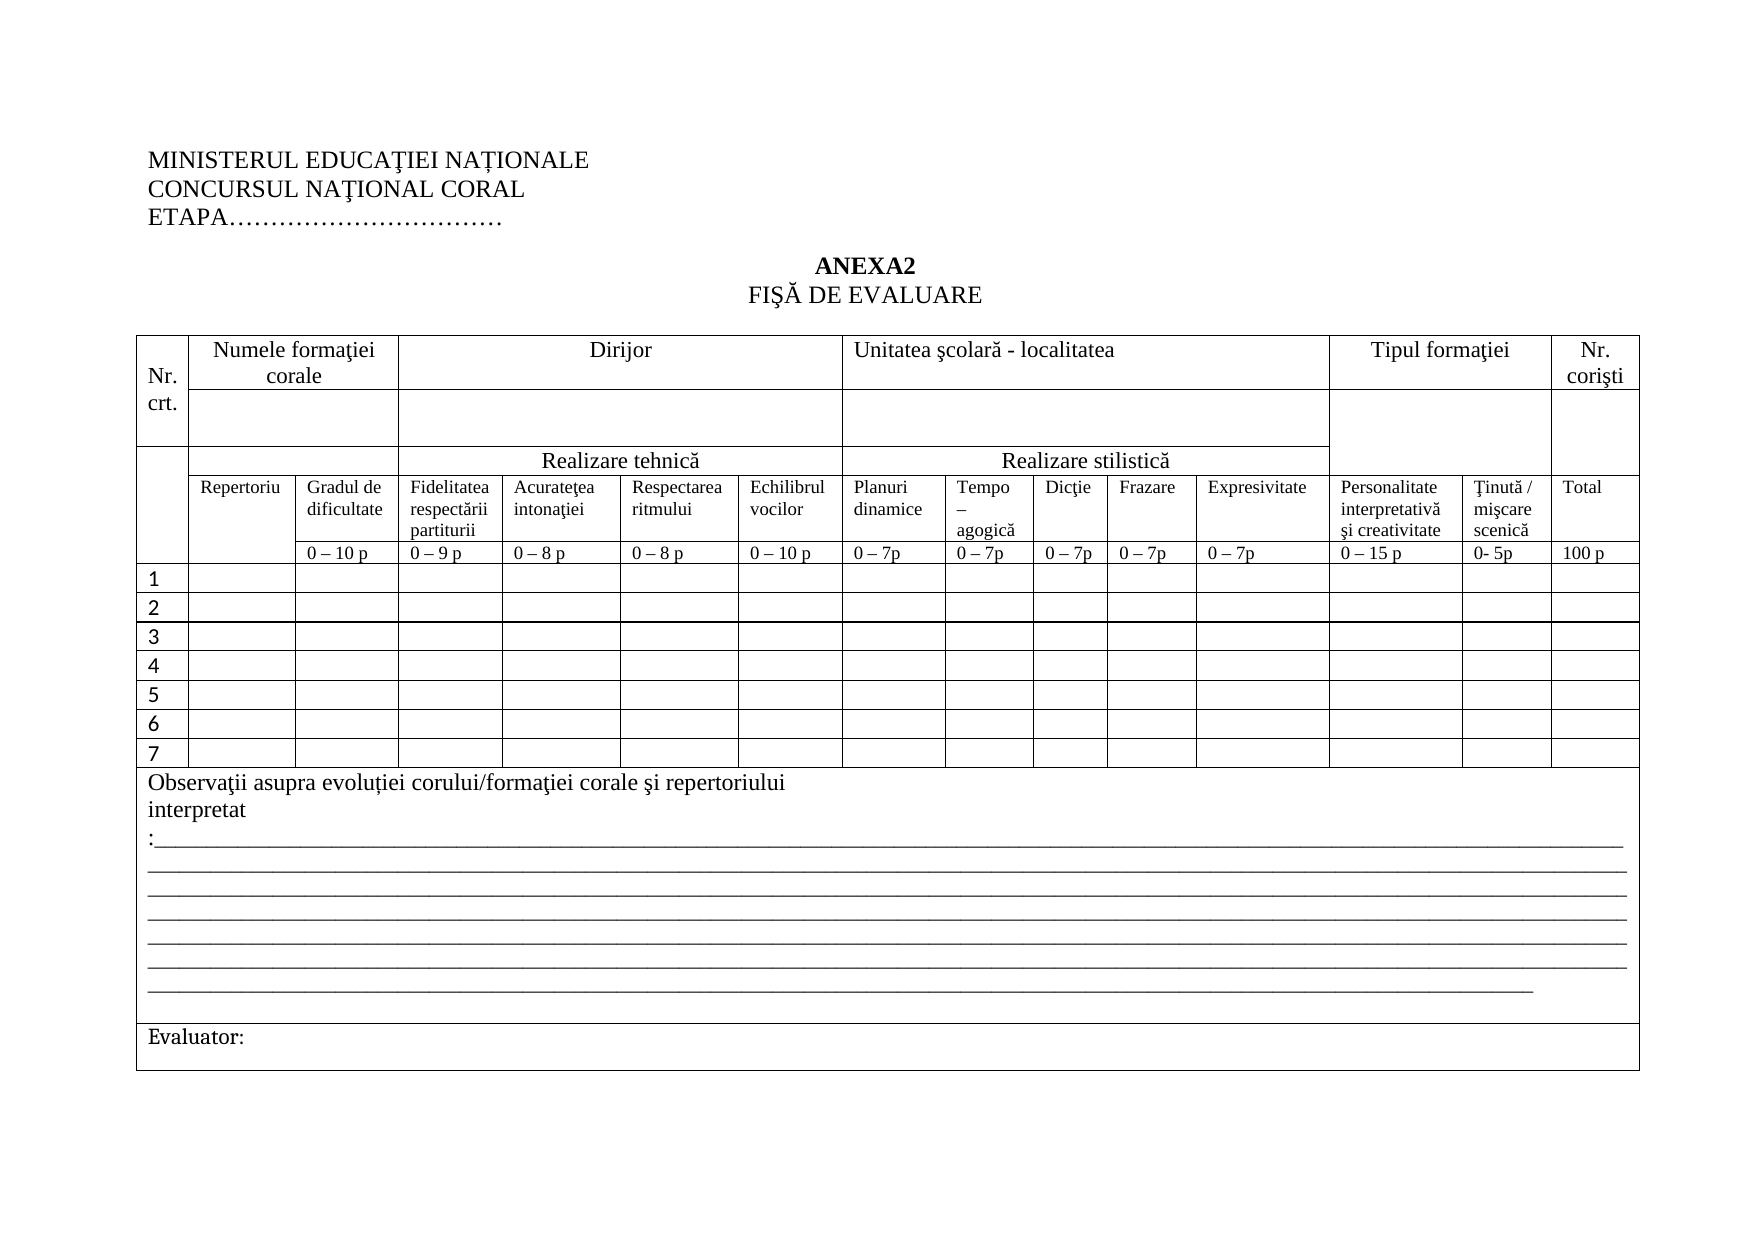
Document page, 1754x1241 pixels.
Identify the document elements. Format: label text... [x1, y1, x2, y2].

table_cell 0 – 9 p [399, 542, 502, 563]
table_cell Fidelitatea respectării partiturii [399, 476, 502, 541]
table_cell [739, 710, 842, 738]
table_cell [1552, 623, 1639, 650]
table_cell 2 [137, 593, 188, 621]
table_cell [1330, 710, 1462, 738]
table_cell [946, 564, 1033, 592]
table_cell 0 – 8 p [503, 542, 620, 563]
table_cell [1330, 739, 1462, 767]
table_cell [1108, 739, 1196, 767]
table_cell [399, 739, 502, 767]
table_cell [621, 593, 738, 621]
table_cell [946, 681, 1033, 708]
table_cell [1330, 623, 1462, 650]
table_cell Personalitate interpretativă şi creativitate [1330, 476, 1462, 541]
table_cell 0 – 7p [1034, 542, 1107, 563]
table_cell [739, 739, 842, 767]
table_cell Ţinută /mişcare scenică [1463, 476, 1551, 541]
table_cell [1034, 651, 1107, 679]
table_cell [1552, 651, 1639, 679]
table_cell [1108, 564, 1196, 592]
table_cell [1330, 390, 1551, 475]
table_cell [1463, 651, 1551, 679]
table_cell [1034, 710, 1107, 738]
table_cell [1197, 739, 1329, 767]
table_cell [1108, 623, 1196, 650]
table_cell Planuri dinamice [843, 476, 945, 541]
table_cell 1 [137, 564, 188, 592]
table_cell [1552, 681, 1639, 708]
table_cell [189, 564, 295, 592]
table_cell [843, 564, 945, 592]
table_cell [1463, 593, 1551, 621]
table_cell Realizare stilistică [843, 447, 1329, 475]
table_cell Echilibrul vocilor [739, 476, 842, 541]
table_cell 0 – 10 p [739, 542, 842, 563]
table_cell [739, 564, 842, 592]
table_header MINISTERUL EDUCAŢIEI NAȚIONALE CONCURSUL NAŢIONAL CORAL ETAPA…………………………… [136, 145, 1594, 251]
table_cell 0 – 7p [843, 542, 945, 563]
table_cell [843, 390, 1329, 446]
table_cell [621, 651, 738, 679]
table_cell [189, 710, 295, 738]
table_cell [399, 390, 842, 446]
table_cell [1330, 651, 1462, 679]
table_cell [1034, 739, 1107, 767]
table_cell [137, 447, 188, 563]
table_cell [296, 623, 398, 650]
table_cell [1034, 564, 1107, 592]
table_cell [296, 681, 398, 708]
table_cell [399, 651, 502, 679]
table_cell [843, 593, 945, 621]
table_header Unitatea şcolară - localitatea [843, 336, 1329, 389]
table_cell [1463, 739, 1551, 767]
table_cell [1197, 593, 1329, 621]
table_cell [189, 623, 295, 650]
table_cell [739, 593, 842, 621]
table_cell Evaluator: [137, 1024, 1639, 1070]
table_cell [843, 739, 945, 767]
table_cell 0 – 7p [1108, 542, 1196, 563]
table_cell [1330, 593, 1462, 621]
table_cell [503, 651, 620, 679]
table_cell 0 – 10 p [296, 542, 398, 563]
table_cell [1034, 593, 1107, 621]
table_cell [1552, 710, 1639, 738]
table_cell 7 [137, 739, 188, 767]
table_cell [946, 651, 1033, 679]
table_cell [739, 651, 842, 679]
table_cell [946, 710, 1033, 738]
table_cell [189, 739, 295, 767]
table_cell [1034, 681, 1107, 708]
table_cell [1108, 681, 1196, 708]
table_header Numele formaţiei corale [189, 336, 398, 389]
table_cell [1197, 651, 1329, 679]
table_cell [621, 623, 738, 650]
table_cell [296, 710, 398, 738]
table_cell Respectarea ritmului [621, 476, 738, 541]
table_cell 0 – 7p [1197, 542, 1329, 563]
table_cell [296, 739, 398, 767]
table_cell 5 [137, 681, 188, 708]
table_cell [946, 739, 1033, 767]
table_cell [1197, 623, 1329, 650]
table_cell [1197, 710, 1329, 738]
table_cell [843, 651, 945, 679]
table_cell [1552, 593, 1639, 621]
table_cell Expresivitate [1197, 476, 1329, 541]
table_cell 0- 5p [1463, 542, 1551, 563]
table_cell [1552, 739, 1639, 767]
table_cell [1197, 564, 1329, 592]
table_cell [843, 710, 945, 738]
table_cell [399, 623, 502, 650]
table_cell Tempo – agogică [946, 476, 1033, 541]
table_cell Gradul de dificultate [296, 476, 398, 541]
table_cell [1034, 623, 1107, 650]
table_header Dirijor [399, 336, 842, 389]
table_cell [739, 681, 842, 708]
table_cell [296, 651, 398, 679]
table_cell [503, 710, 620, 738]
table_cell [1552, 564, 1639, 592]
table_cell Acurateţea intonaţiei [503, 476, 620, 541]
table_cell [946, 623, 1033, 650]
table_cell [399, 564, 502, 592]
table_cell [1463, 623, 1551, 650]
table_header Nr. crt. [137, 336, 188, 446]
table_cell [1330, 681, 1462, 708]
table_cell [1108, 651, 1196, 679]
table_cell [739, 623, 842, 650]
table_cell [189, 447, 398, 475]
table_cell [399, 681, 502, 708]
table_cell [189, 681, 295, 708]
table_cell [1197, 681, 1329, 708]
table_cell [1552, 390, 1639, 475]
table_cell [189, 390, 398, 446]
table_cell [503, 623, 620, 650]
table_cell [621, 739, 738, 767]
table_cell [1108, 710, 1196, 738]
table_cell [843, 623, 945, 650]
table_cell [296, 593, 398, 621]
table_cell [189, 651, 295, 679]
table_cell [621, 710, 738, 738]
table_header Nr. corişti [1552, 336, 1639, 389]
table_cell [1463, 681, 1551, 708]
table_cell [399, 593, 502, 621]
table_cell Frazare [1108, 476, 1196, 541]
table_cell Total [1552, 476, 1639, 541]
table_cell 0 – 7p [946, 542, 1033, 563]
table_cell [296, 564, 398, 592]
table_cell ANEXA2 FIŞĂ DE EVALUARE [136, 251, 1594, 309]
table_cell Realizare tehnică [399, 447, 842, 475]
table_cell [503, 564, 620, 592]
table_cell [621, 564, 738, 592]
table_cell Dicţie [1034, 476, 1107, 541]
table_cell 0 – 15 p [1330, 542, 1462, 563]
table_cell [843, 681, 945, 708]
table_cell 100 p [1552, 542, 1639, 563]
table_cell Observaţii asupra evoluției corului/formaţiei corale şi repertoriului interpretat:________________________________________________________________________________________________________________________________________________________________________________________________________________________________________________________________________________________________________________________________________________________________________________________________________________________________________________________________________________________________________________________________________________________________________________________________________________________________________________________________________________________________________________________________________________________________________________________________________________________________________________________________________________________________________________________________________________________________________________________________________________________ [137, 768, 1639, 1023]
table_cell Repertoriu [189, 476, 295, 563]
table_cell [503, 681, 620, 708]
table_cell 3 [137, 623, 188, 650]
table_cell 6 [137, 710, 188, 738]
table_cell [1463, 564, 1551, 592]
table_cell [399, 710, 502, 738]
table_cell 4 [137, 651, 188, 679]
table_cell [503, 593, 620, 621]
table_cell [621, 681, 738, 708]
table_cell [1463, 710, 1551, 738]
table_header Tipul formaţiei [1330, 336, 1551, 389]
table_cell [503, 739, 620, 767]
table_cell [1330, 564, 1462, 592]
table_cell [946, 593, 1033, 621]
table_cell [189, 593, 295, 621]
table_cell 0 – 8 p [621, 542, 738, 563]
table_cell [1108, 593, 1196, 621]
